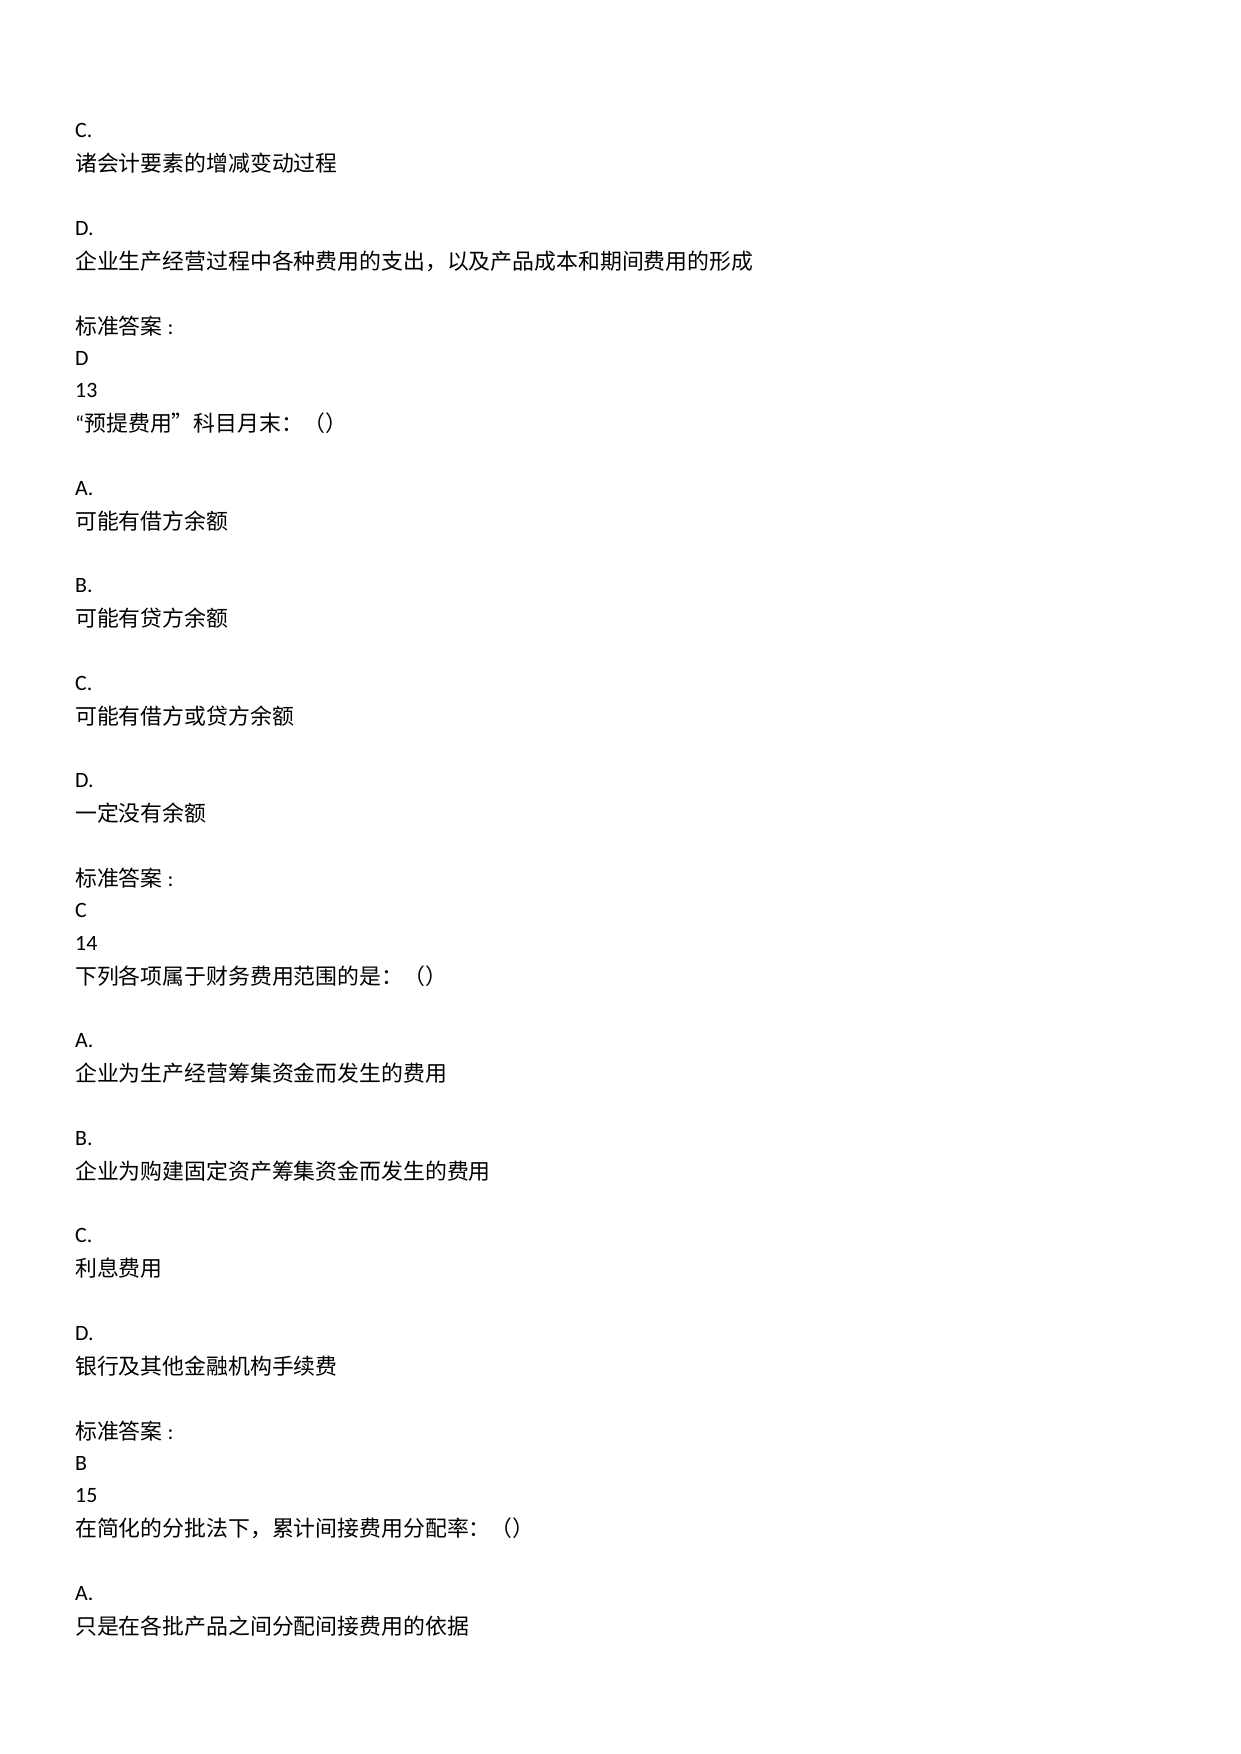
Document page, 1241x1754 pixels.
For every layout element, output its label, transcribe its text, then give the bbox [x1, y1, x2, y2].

text 标准答案 : [75, 861, 1165, 893]
text 只是在各批产品之间分配间接费用的依据 [75, 1608, 1165, 1641]
text 15 [75, 1478, 1165, 1511]
text 利息费用 [75, 1251, 1165, 1283]
text D. [75, 763, 1165, 796]
text C. [75, 113, 1165, 146]
text B. [75, 1121, 1165, 1153]
text 可能有借方余额 [75, 503, 1165, 536]
text 企业为生产经营筹集资金而发生的费用 [75, 1056, 1165, 1088]
text 企业为购建固定资产筹集资金而发生的费用 [75, 1153, 1165, 1186]
text 可能有贷方余额 [75, 601, 1165, 633]
text 14 [75, 926, 1165, 958]
text 在简化的分批法下，累计间接费用分配率：（） [75, 1511, 1165, 1543]
text C. [75, 666, 1165, 698]
text 诸会计要素的增减变动过程 [75, 146, 1165, 178]
text D. [75, 211, 1165, 243]
text B [75, 1446, 1165, 1478]
text B. [75, 568, 1165, 601]
text 一定没有余额 [75, 796, 1165, 828]
text 标准答案 : [75, 308, 1165, 341]
text A. [75, 1576, 1165, 1608]
text 银行及其他金融机构手续费 [75, 1348, 1165, 1381]
text A. [75, 471, 1165, 503]
text D. [75, 1316, 1165, 1348]
text D [75, 341, 1165, 373]
text 下列各项属于财务费用范围的是：（） [75, 958, 1165, 991]
text C [75, 893, 1165, 926]
text 可能有借方或贷方余额 [75, 698, 1165, 731]
text “预提费用”科目月末：（） [75, 406, 1165, 438]
text C. [75, 1218, 1165, 1251]
text 企业生产经营过程中各种费用的支出，以及产品成本和期间费用的形成 [75, 243, 1165, 276]
text A. [75, 1023, 1165, 1056]
text 标准答案 : [75, 1413, 1165, 1446]
text 13 [75, 373, 1165, 406]
